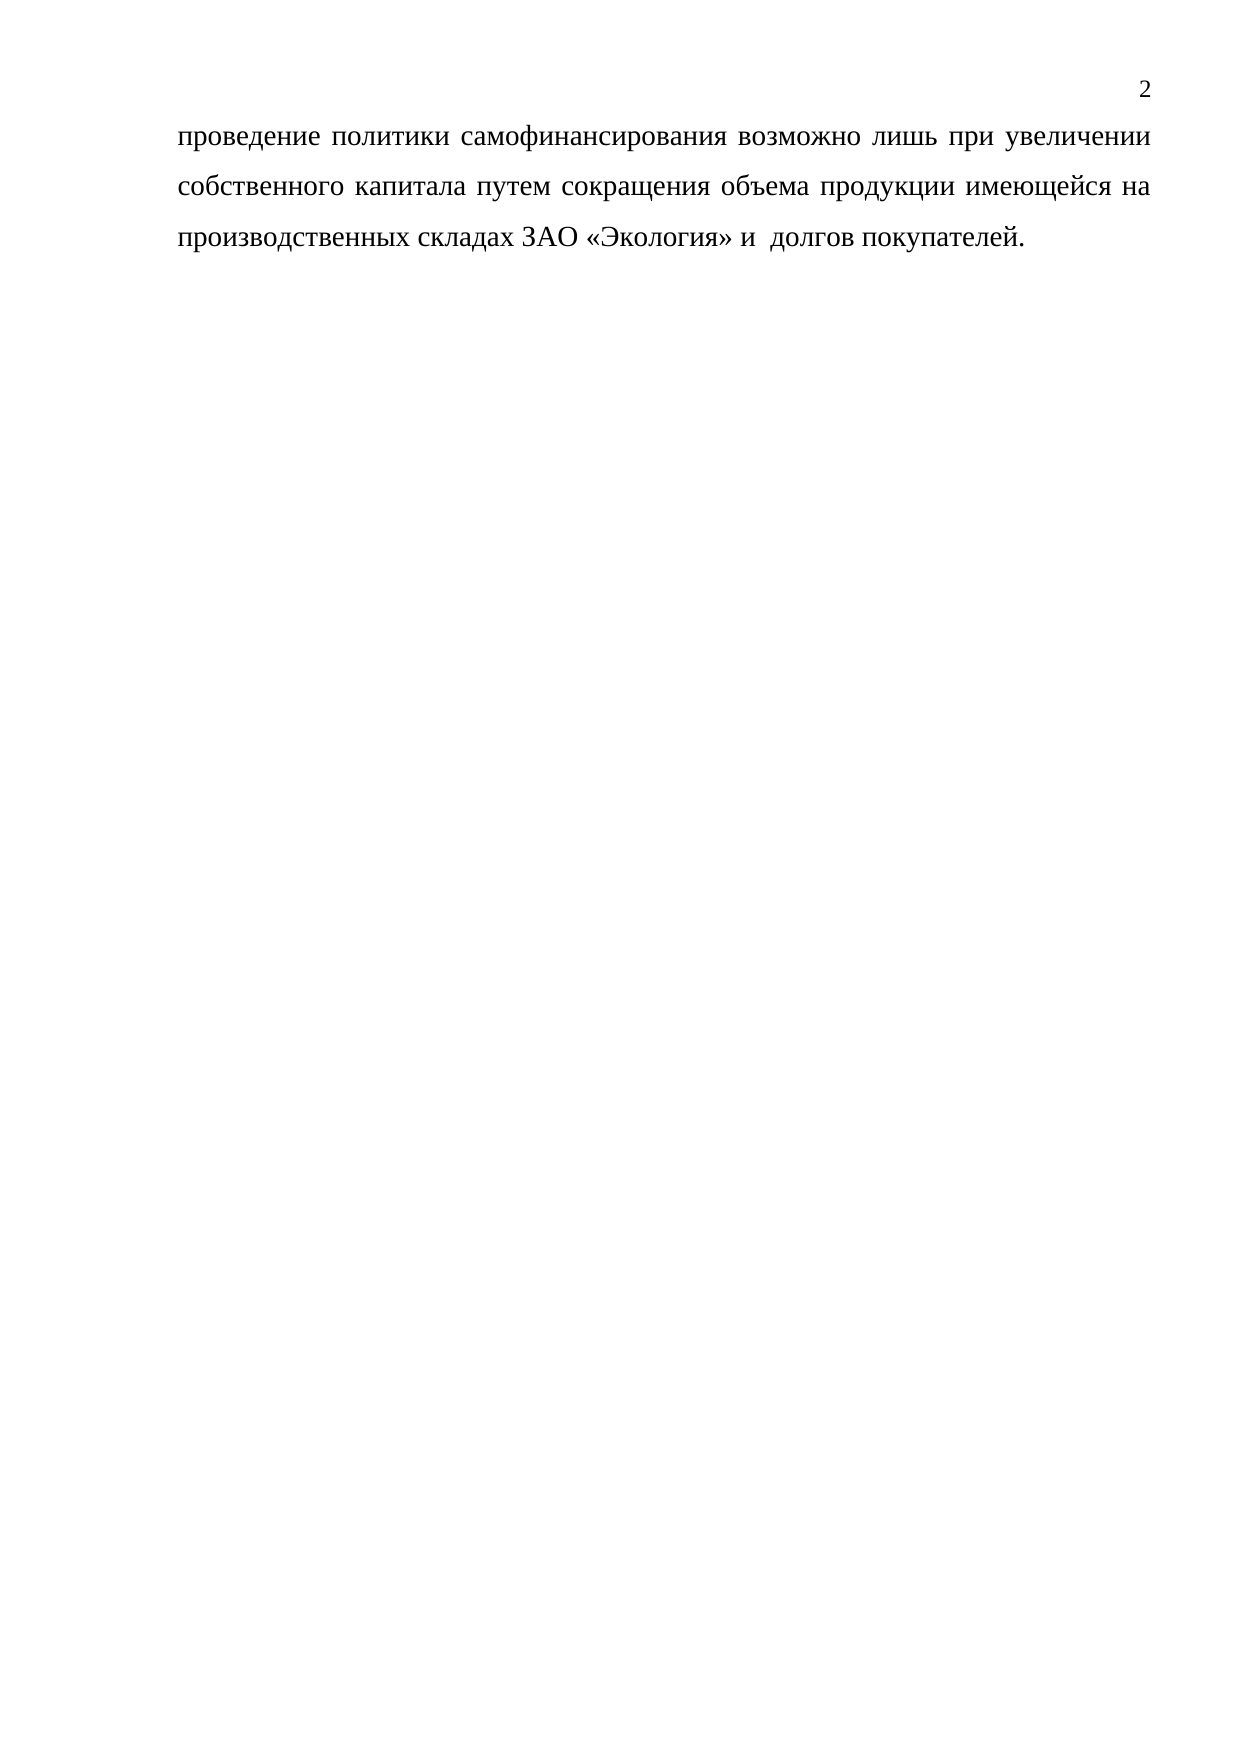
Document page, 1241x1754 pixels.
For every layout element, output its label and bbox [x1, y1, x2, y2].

text [177, 118, 1152, 252]
